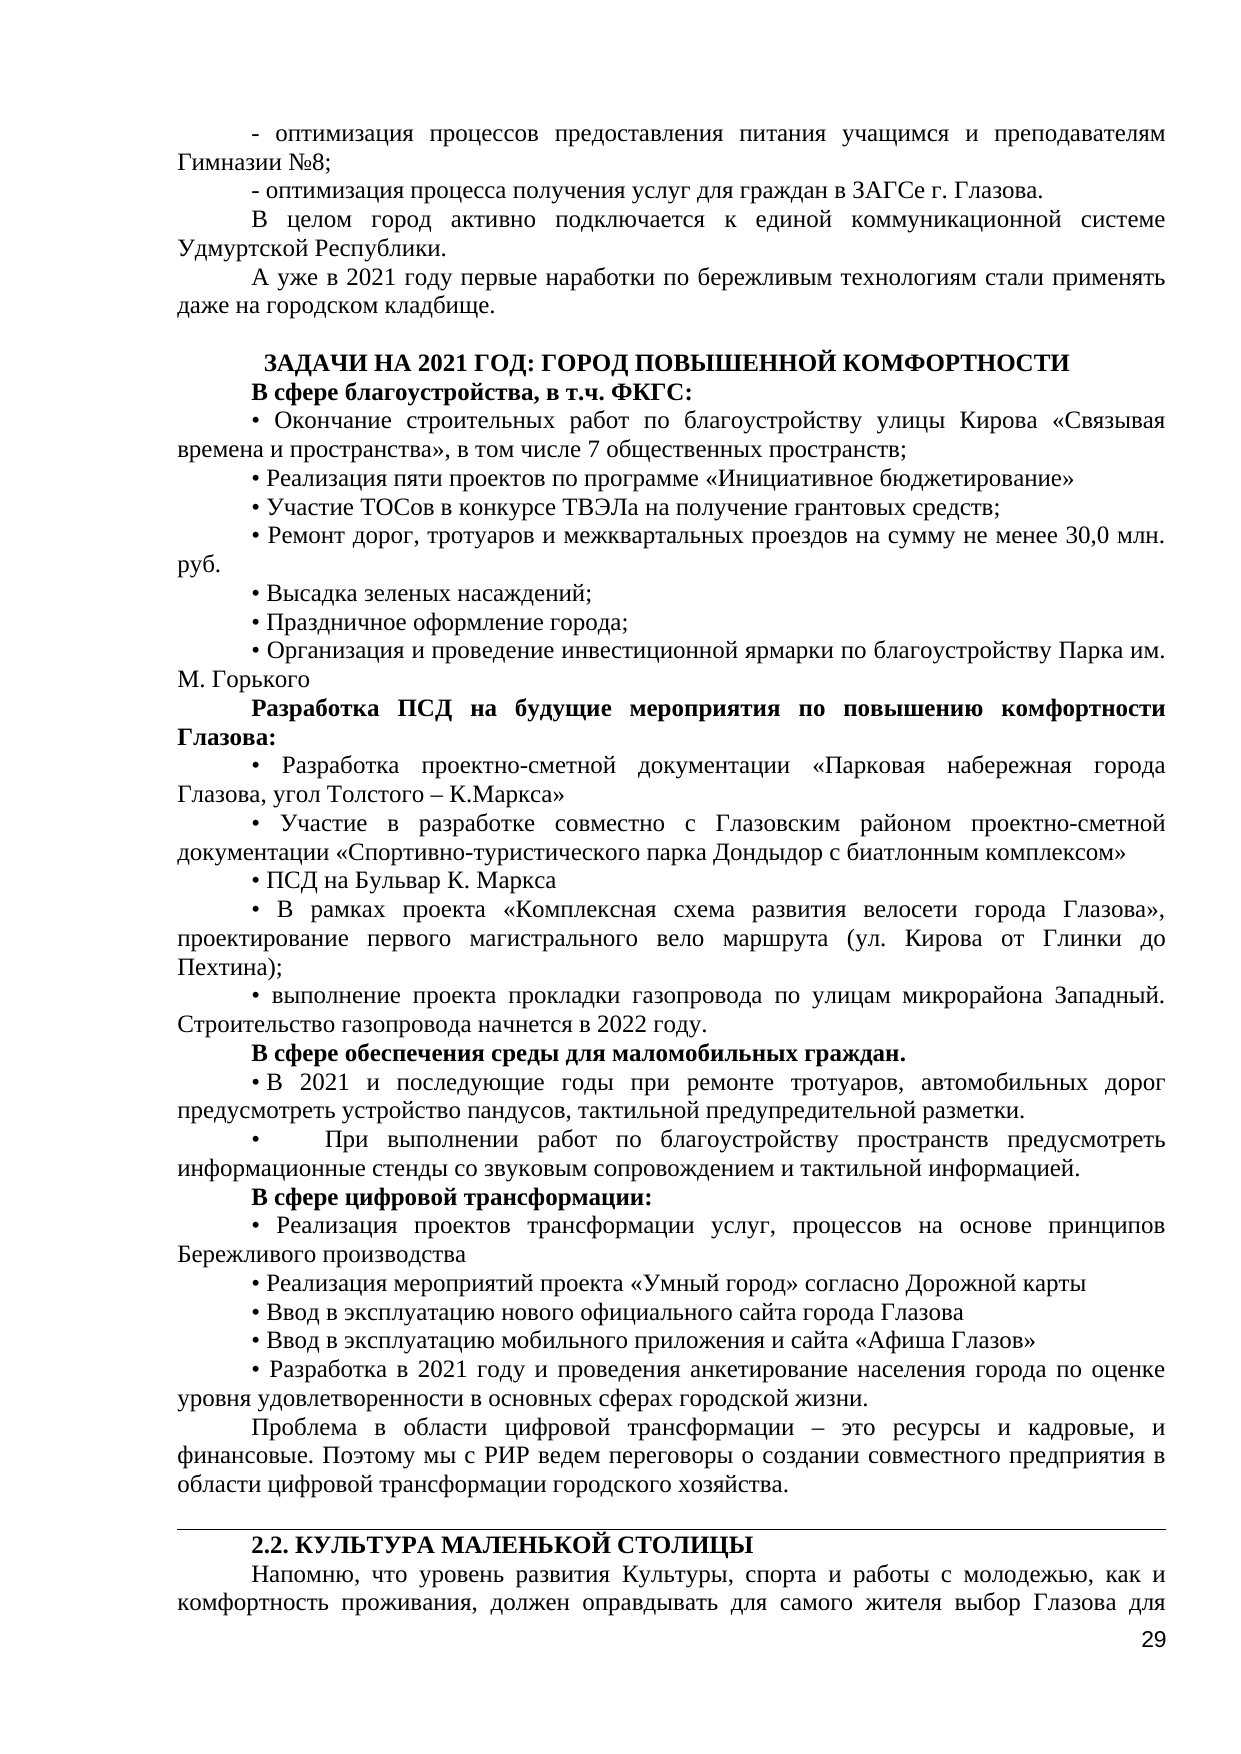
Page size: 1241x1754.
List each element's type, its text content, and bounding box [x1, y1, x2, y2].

text • Реализация проектов трансформации услуг, процессов на основе принципов Бережливого производства [177, 1211, 1166, 1268]
text • В рамках проекта «Комплексная схема развития велосети города Глазова», проектирование первого магистрального вело маршрута (ул. Кирова от Глинки до Пехтина); [177, 894, 1166, 981]
list При выполнении работ по благоустройству пространств предусмотреть информационные стенды со звуковым сопровождением и тактильной информацией. [177, 1124, 1166, 1182]
text А уже в 2021 году первые наработки по бережливым технологиям стали применять даже на городском кладбище. [177, 262, 1166, 319]
text В сфере обеспечения среды для маломобильных граждан. [177, 1038, 1166, 1067]
text • выполнение проекта прокладки газопровода по улицам микрорайона Западный. Строительство газопровода начнется в 2022 году. [177, 981, 1166, 1038]
text Проблема в области цифровой трансформации – это ресурсы и кадровые, и финансовые. Поэтому мы с РИР ведем переговоры о создании совместного предприятия в области цифровой трансформации городского хозяйства. [177, 1412, 1166, 1498]
text Разработка ПСД на будущие мероприятия по повышению комфортности Глазова: [177, 693, 1166, 751]
text • Ремонт дорог, тротуаров и межквартальных проездов на сумму не менее 30,0 млн. руб. [177, 521, 1166, 578]
text • Организация и проведение инвестиционной ярмарки по благоустройству Парка им. М. Горького [177, 636, 1166, 693]
list В 2021 и последующие годы при ремонте тротуаров, автомобильных дорог предусмотреть устройство пандусов, тактильной предупредительной разметки. [177, 1067, 1166, 1124]
text • Высадка зеленых насаждений; [177, 578, 1166, 607]
text В сфере благоустройства, в т.ч. ФКГС: [177, 377, 1166, 406]
text • Реализация пяти проектов по программе «Инициативное бюджетирование» [177, 463, 1166, 492]
text В целом город активно подключается к единой коммуникационной системе Удмуртской Республики. [177, 204, 1166, 262]
text 2.2. КУЛЬТУРА МАЛЕНЬКОЙ СТОЛИЦЫ [177, 1530, 1166, 1559]
text • Реализация мероприятий проекта «Умный город» согласно Дорожной карты [177, 1268, 1166, 1297]
text • Окончание строительных работ по благоустройству улицы Кирова «Связывая времена и пространства», в том числе 7 общественных пространств; [177, 406, 1166, 463]
text • Ввод в эксплуатацию нового официального сайта города Глазова [177, 1297, 1166, 1326]
text - оптимизация процесса получения услуг для граждан в ЗАГСе г. Глазова. [177, 176, 1166, 204]
text • Праздничное оформление города; [177, 607, 1166, 636]
text В сфере цифровой трансформации: [177, 1182, 1166, 1211]
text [177, 1559, 1166, 1616]
text • Участие в разработке совместно с Глазовским районом проектно-сметной документации «Спортивно-туристического парка Дондыдор с биатлонным комплексом» [177, 808, 1166, 866]
text • Разработка проектно-сметной документации «Парковая набережная города Глазова, угол Толстого – К.Маркса» [177, 751, 1166, 808]
text - оптимизация процессов предоставления питания учащимся и преподавателям Гимназии №8; [177, 118, 1166, 176]
text • Ввод в эксплуатацию мобильного приложения и сайта «Афиша Глазов» [177, 1326, 1166, 1354]
text Задачи на 2021 год: Город повышенной комфортности [177, 348, 1166, 377]
text • Разработка в 2021 году и проведения анкетирование населения города по оценке уровня удовлетворенности в основных сферах городской жизни. [177, 1354, 1166, 1412]
text • Участие ТОСов в конкурсе ТВЭЛа на получение грантовых средств; [177, 492, 1166, 521]
text • ПСД на Бульвар К. Маркса [177, 866, 1166, 894]
